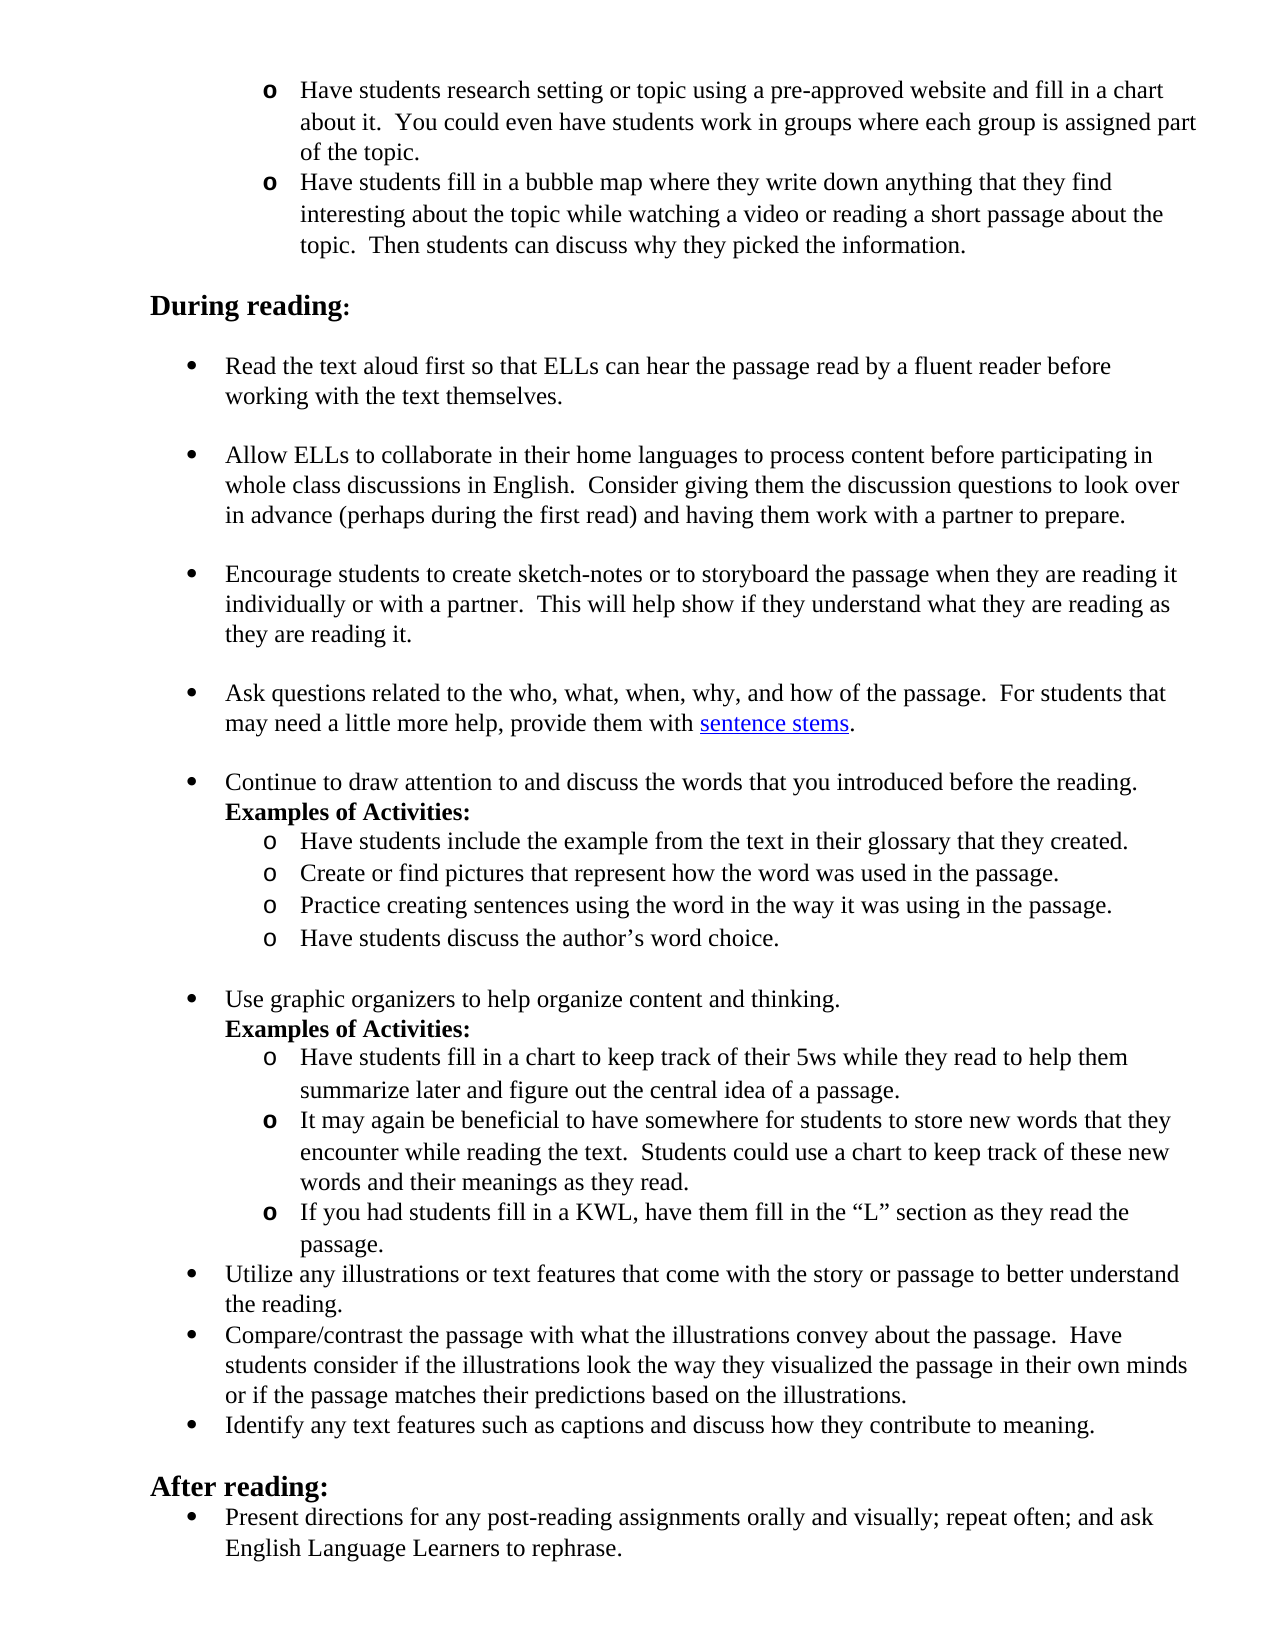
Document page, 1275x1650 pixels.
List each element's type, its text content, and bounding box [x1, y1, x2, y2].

list Have students research setting or topic using a pre-approved website and fill in a chart about it. You could even have students work in groups where each group is assigned part of the topic. [262, 75, 1200, 166]
list Compare/contrast the passage with what the illustrations convey about the passage. Have students consider if the illustrations look the way they visualized the passage in their own minds or if the passage matches their predictions based on the illustrations. [187, 1320, 1200, 1409]
list Encourage students to create sketch-notes or to storyboard the passage when they are reading it individually or with a partner. This will help show if they understand what they are reading as they are reading it. [187, 559, 1200, 648]
list Examples of Activities: [225, 797, 1200, 826]
list Identify any text features such as captions and discuss how they contribute to meaning. [187, 1410, 1200, 1439]
list Use graphic organizers to help organize content and thinking. [187, 984, 1200, 1012]
list It may again be beneficial to have somewhere for students to store new words that they encounter while reading the text. Students could use a chart to keep track of these new words and their meanings as they read. [262, 1105, 1200, 1196]
list Read the text aloud first so that ELLs can hear the passage read by a fluent reader before working with the text themselves. [187, 351, 1200, 410]
list Continue to draw attention to and discuss the words that you introduced before the reading. [187, 767, 1200, 796]
list Ask questions related to the who, what, when, why, and how of the passage. For students that may need a little more help, provide them with sentence stems. [187, 678, 1200, 737]
list Have students include the example from the text in their glossary that they created. [262, 826, 1200, 857]
list Examples of Activities: [225, 1014, 1200, 1042]
list If you had students fill in a KWL, have them fill in the “L” section as they read the passage. [262, 1197, 1200, 1258]
list Have students discuss the author’s word choice. [262, 923, 1200, 953]
text After reading: [150, 1469, 1200, 1502]
text During reading: [150, 288, 1200, 322]
list Have students fill in a bubble map where they write down anything that they find interesting about the topic while watching a video or reading a short passage about the topic. Then students can discuss why they picked the information. [262, 167, 1200, 258]
list Practice creating sentences using the word in the way it was using in the passage. [262, 890, 1200, 921]
list Create or find pictures that represent how the word was used in the passage. [262, 858, 1200, 889]
list Have students fill in a chart to keep track of their 5ws while they read to help them summarize later and figure out the central idea of a passage. [262, 1042, 1200, 1103]
list Utilize any illustrations or text features that come with the story or passage to better understand the reading. [187, 1259, 1200, 1318]
list Present directions for any post-reading assignments orally and visually; repeat often; and ask English Language Learners to rephrase. [187, 1502, 1200, 1562]
list Allow ELLs to collaborate in their home languages to process content before participating in whole class discussions in English. Consider giving them the discussion questions to look over in advance (perhaps during the first read) and having them work with a partner to prepare. [187, 440, 1200, 529]
